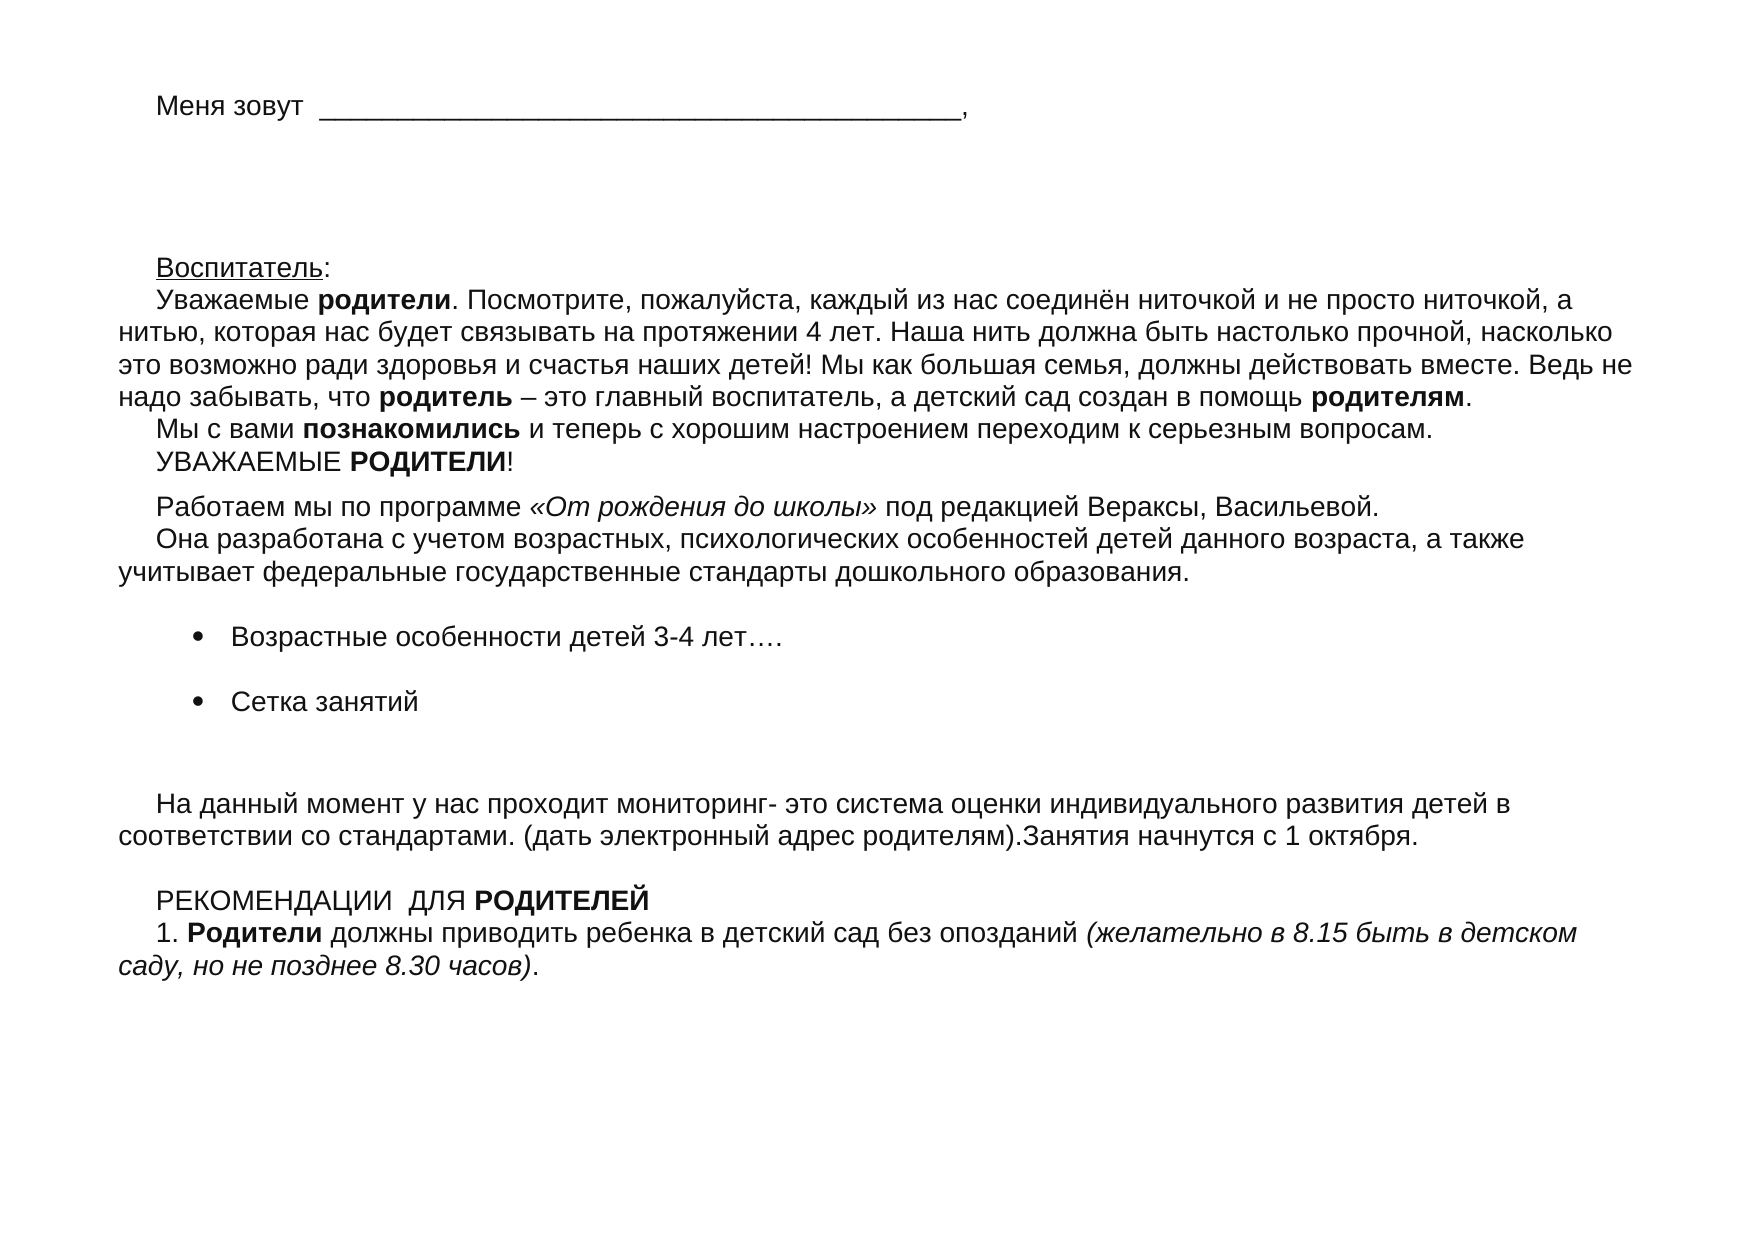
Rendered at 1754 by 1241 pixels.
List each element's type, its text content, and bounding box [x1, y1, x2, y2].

list Возрастные особенности детей 3-4 лет…. [193, 619, 1636, 652]
text 1. Родители должны приводить ребенка в детский сад без опозданий (желательно в 8.15 быть в детском саду, но не позднее 8.30 часов). [118, 916, 1636, 981]
text Мы с вами познакомились и теперь с хорошим настроением переходим к серьезным вопросам. [118, 412, 1636, 445]
text Воспитатель: [118, 251, 1636, 283]
text Она разработана с учетом возрастных, психологических особенностей детей данного возраста, а также учитывает федеральные государственные стандарты дошкольного образования. [118, 522, 1636, 587]
list Сетка занятий [193, 684, 1636, 717]
text Уважаемые родители. Посмотрите, пожалуйста, каждый из нас соединён ниточкой и не просто ниточкой, а нитью, которая нас будет связывать на протяжении 4 лет. Наша нить должна быть настолько прочной, насколько это возможно ради здоровья и счастья наших детей! Мы как большая семья, должны действовать вместе. Ведь не надо забывать, что родитель – это главный воспитатель, а детский сад создан в помощь родителям. [118, 283, 1636, 412]
text Меня зовут _________________________________________, [118, 88, 1636, 121]
text УВАЖАЕМЫЕ РОДИТЕЛИ! [118, 445, 1636, 477]
text РЕКОМЕНДАЦИИ ДЛЯ РОДИТЕЛЕЙ [118, 884, 1636, 916]
text На данный момент у нас проходит мониторинг- это система оценки индивидуального развития детей в соответствии со стандартами. (дать электронный адрес родителям).Занятия начнутся с 1 октября. [118, 787, 1636, 851]
text Работаем мы по программе «От рождения до школы» под редакцией Вераксы, Васильевой. [118, 477, 1636, 522]
